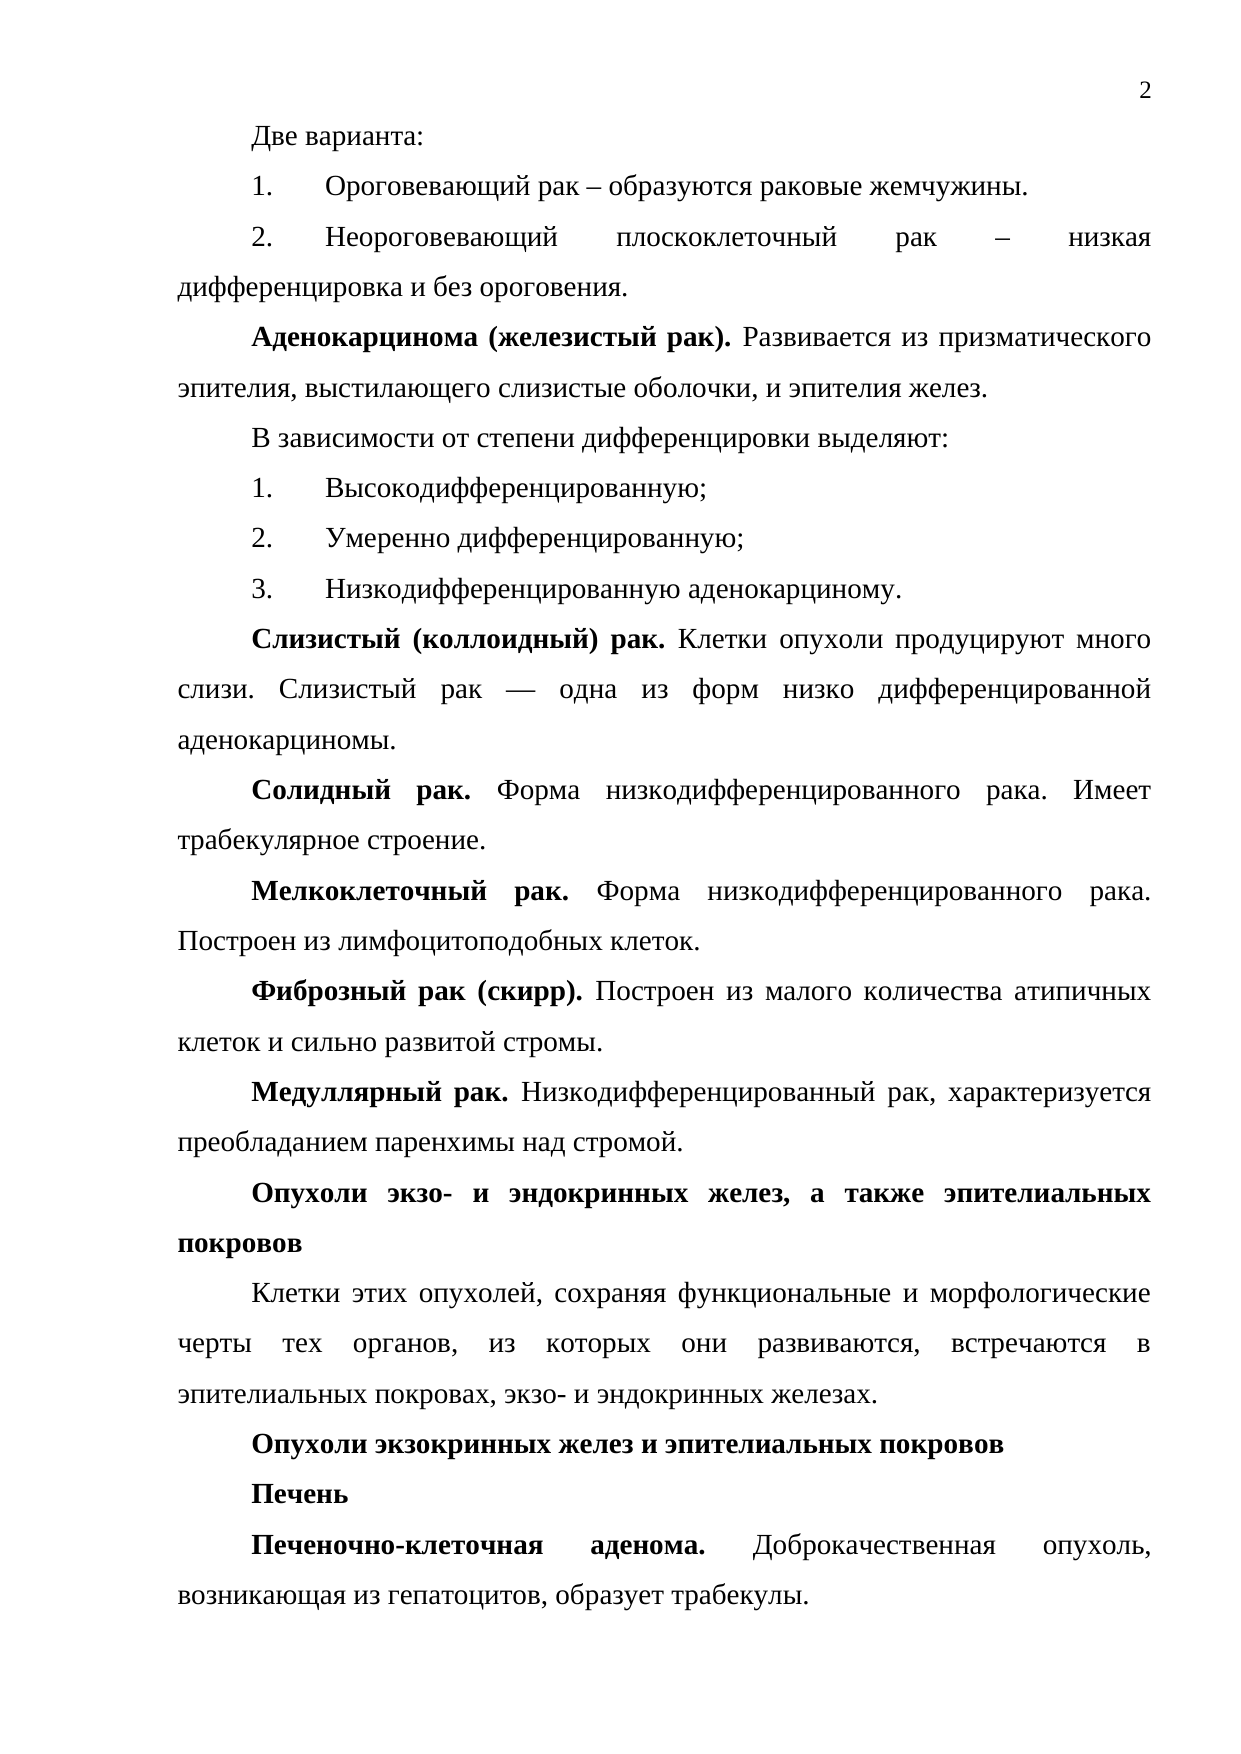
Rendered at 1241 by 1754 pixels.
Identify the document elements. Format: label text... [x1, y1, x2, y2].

text В зависимости от степени дифференцировки выделяют: [177, 420, 1152, 453]
text Опухоли экзо- и эндокринных желез, а также эпителиальных покровов [177, 1175, 1152, 1258]
list Низкодифференцированную аденокарциному. [177, 571, 1152, 604]
list Умеренно дифференцированную; [177, 521, 1152, 554]
text Опухоли экзокринных желез и эпителиальных покровов [177, 1426, 1152, 1460]
text Медуллярный рак. Низкодифференцированный рак, характеризуется преобладанием паренхимы над стромой. [177, 1074, 1152, 1158]
text Печеночно-клеточная аденома. Доброкачественная опухоль, возникающая из гепатоцитов, образует трабекулы. [177, 1527, 1152, 1611]
text Солидный рак. Форма низкодифференцированного рака. Имеет трабекулярное строение. [177, 772, 1152, 856]
text Печень [177, 1477, 1152, 1510]
text Две варианта: [177, 118, 1152, 152]
list Высокодифференцированную; [177, 470, 1152, 504]
text Мелкоклеточный рак. Форма низкодифференцированного рака. Построен из лимфоцитоподобных клеток. [177, 873, 1152, 957]
text Аденокарцинома (железистый рак). Развивается из призматического эпителия, выстилающего слизистые оболочки, и эпителия желез. [177, 319, 1152, 403]
list Ороговевающий рак – образуются раковые жемчужины. [177, 168, 1152, 202]
text Фиброзный рак (скирр). Построен из малого количества атипичных клеток и сильно развитой стромы. [177, 973, 1152, 1057]
text Клетки этих опухолей, сохраняя функциональные и морфологические черты тех органов, из которых они развиваются, встречаются в эпителиальных покровах, экзо- и эндокринных железах. [177, 1275, 1152, 1409]
list Неороговевающий плоскоклеточный рак – низкая дифференцировка и без ороговения. [177, 219, 1152, 303]
text Слизистый (коллоидный) рак. Клетки опухоли продуцируют много слизи. Слизистый рак — одна из форм низко дифференцированной аденокарциномы. [177, 621, 1152, 755]
